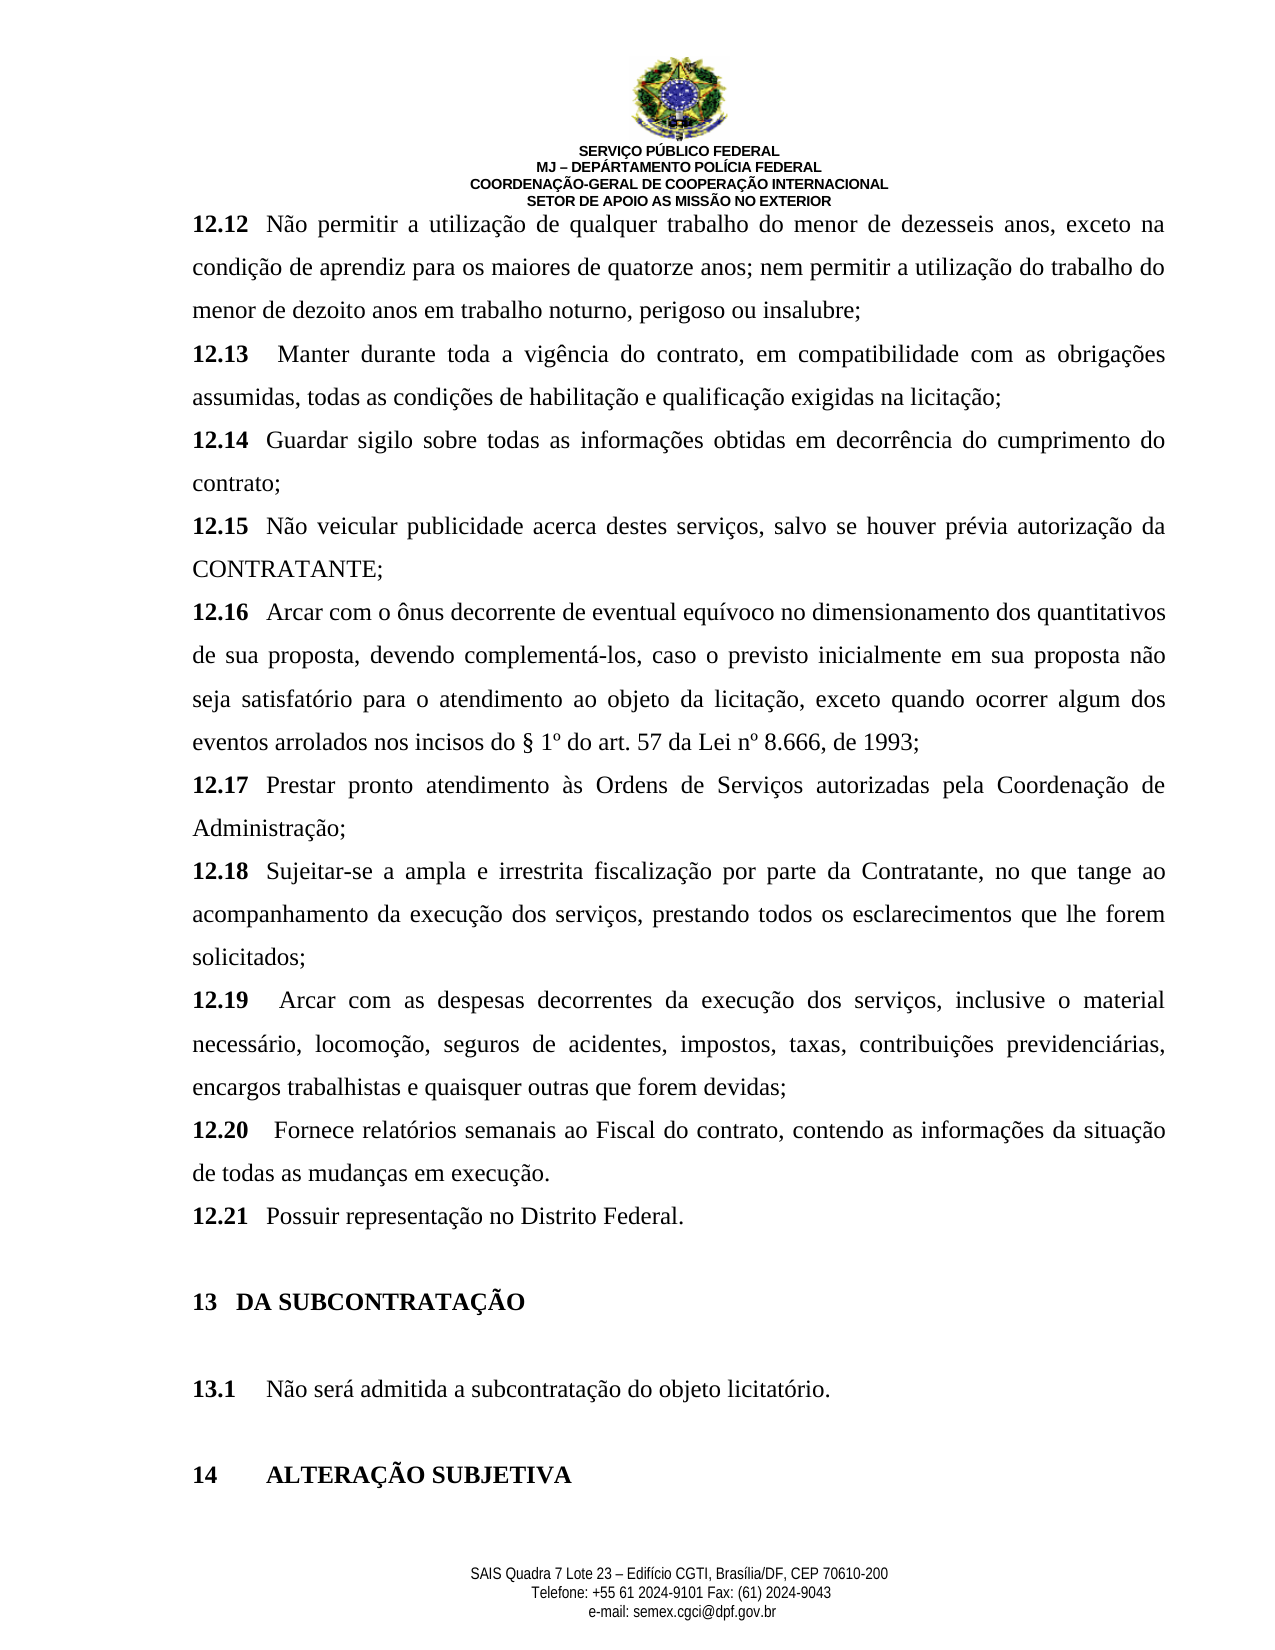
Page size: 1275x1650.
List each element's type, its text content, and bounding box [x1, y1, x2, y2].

list Não permitir a utilização de qualquer trabalho do menor de dezesseis anos, exceto na condição de aprendiz para os maiores de quatorze anos; nem permitir a utilização do trabalho do menor de dezoito anos em trabalho noturno, perigoso ou insalubre; [192, 209, 1167, 324]
list Prestar pronto atendimento às Ordens de Serviços autorizadas pela Coordenação de Administração; [192, 770, 1167, 842]
list Guardar sigilo sobre todas as informações obtidas em decorrência do cumprimento do contrato; [192, 425, 1167, 497]
list Arcar com as despesas decorrentes da execução dos serviços, inclusive o material necessário, locomoção, seguros de acidentes, impostos, taxas, contribuições previdenciárias, encargos trabalhistas e quaisquer outras que forem devidas; [192, 986, 1167, 1101]
list Sujeitar-se a ampla e irrestrita fiscalização por parte da Contratante, no que tange ao acompanhamento da execução dos serviços, prestando todos os esclarecimentos que lhe forem solicitados; [192, 856, 1167, 971]
list Manter durante toda a vigência do contrato, em compatibilidade com as obrigações assumidas, todas as condições de habilitação e qualificação exigidas na licitação; [192, 339, 1167, 411]
list Não será admitida a subcontratação do objeto licitatório. [192, 1374, 1167, 1402]
list Possuir representação no Distrito Federal. [192, 1201, 1167, 1230]
list Arcar com o ônus decorrente de eventual equívoco no dimensionamento dos quantitativos de sua proposta, devendo complementá-los, caso o previsto inicialmente em sua proposta não seja satisfatório para o atendimento ao objeto da licitação, exceto quando ocorrer algum dos eventos arrolados nos incisos do § 1º do art. 57 da Lei nº 8.666, de 1993; [192, 597, 1167, 756]
list DA SUBCONTRATAÇÃO [192, 1287, 1167, 1316]
list Não veicular publicidade acerca destes serviços, salvo se houver prévia autorização da CONTRATANTE; [192, 511, 1167, 583]
list Fornece relatórios semanais ao Fiscal do contrato, contendo as informações da situação de todas as mudanças em execução. [192, 1115, 1167, 1187]
list ALTERAÇÃO SUBJETIVA [192, 1460, 1167, 1489]
